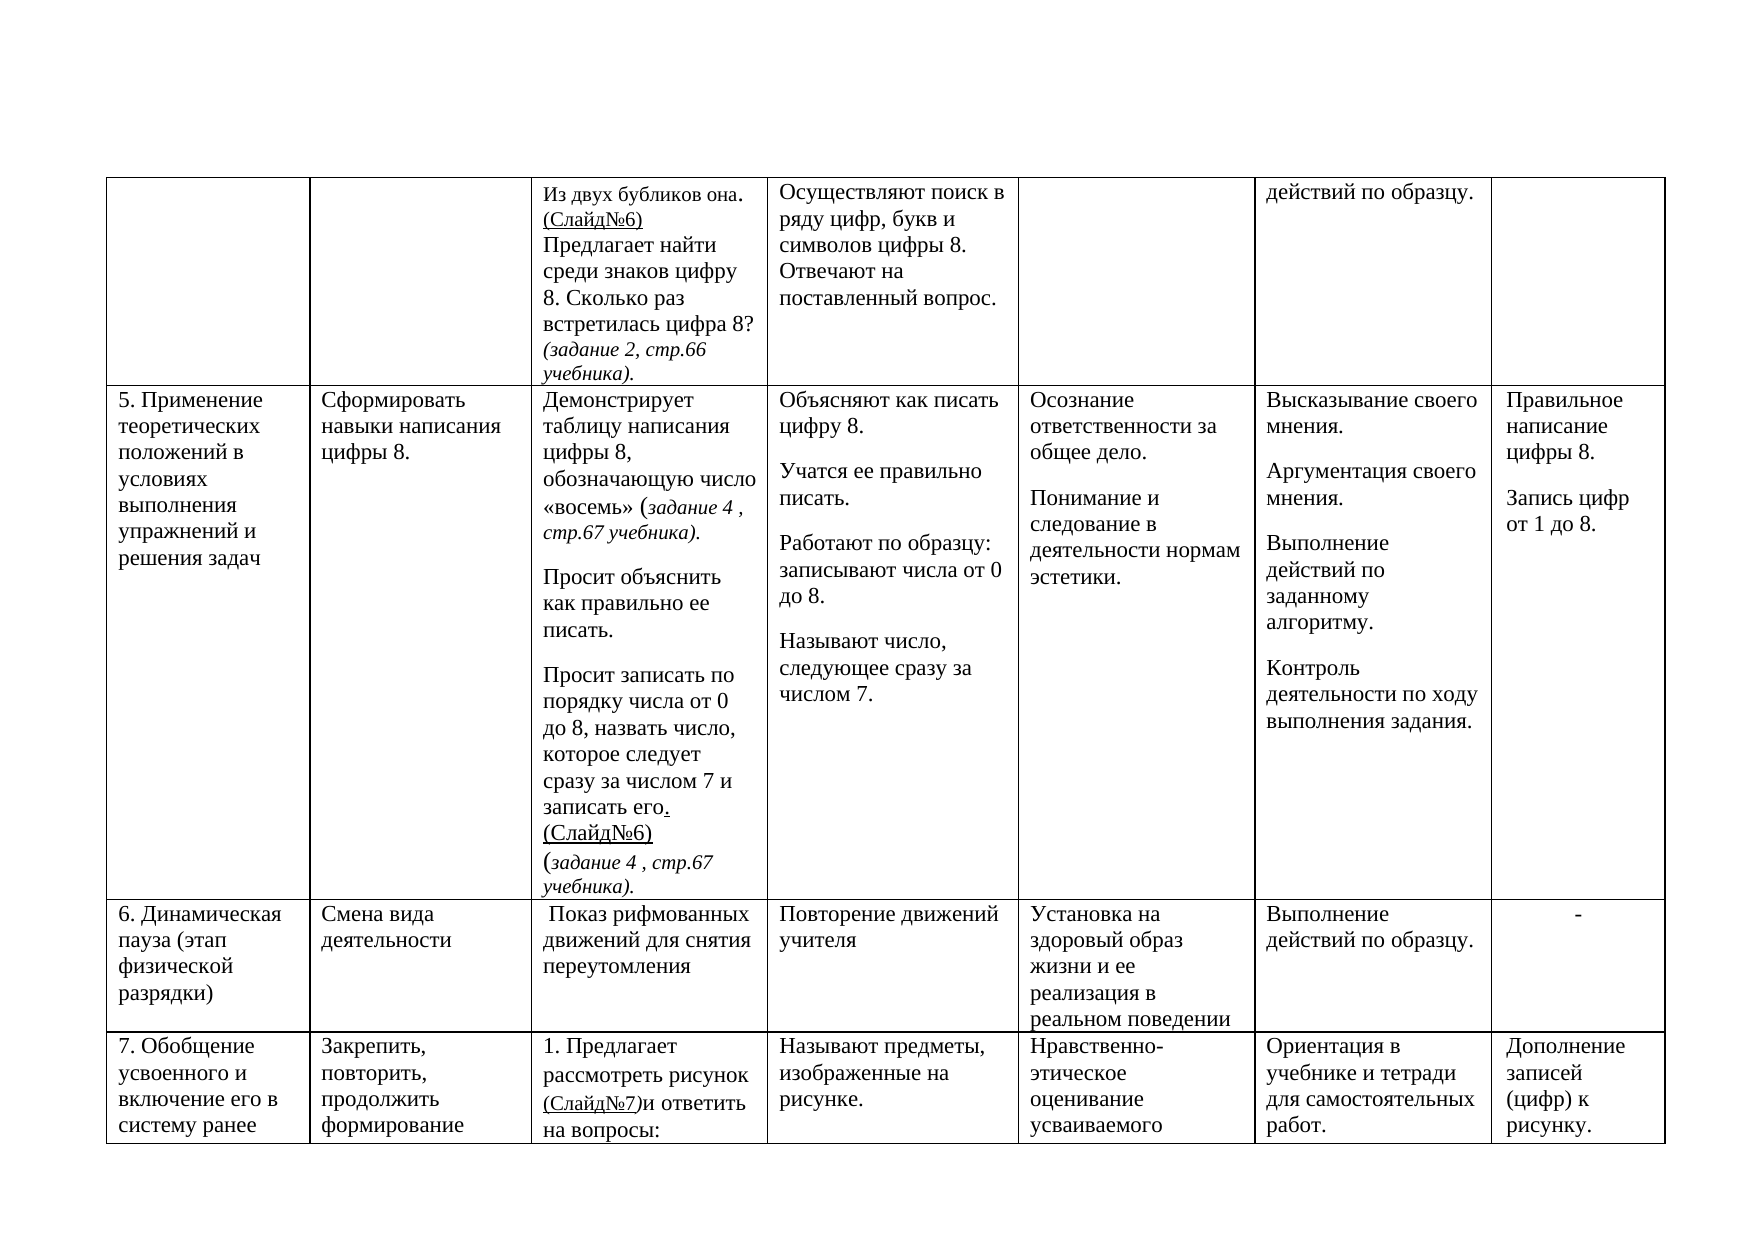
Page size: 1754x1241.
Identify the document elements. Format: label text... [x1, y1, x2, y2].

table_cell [107, 178, 309, 384]
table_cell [1492, 1033, 1664, 1143]
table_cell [311, 1033, 531, 1143]
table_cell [1256, 178, 1491, 384]
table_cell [532, 178, 767, 384]
table_cell Сформировать навыки написания цифры 8. [311, 386, 531, 898]
table_cell Повторение движений учителя [768, 900, 1018, 1031]
table_cell 6. Динамическая пауза (этап физической разрядки) [107, 900, 309, 1031]
table_cell Осознание ответственности за общее дело. Понимание и следование в деятельности нормам эстетики. [1019, 386, 1254, 898]
table_cell 5. Применение теоретических положений в условиях выполнения упражнений и решения задач [107, 386, 309, 898]
table_cell Правильное написание цифры 8. Запись цифр от 1 до 8. [1492, 386, 1664, 898]
table_cell Выполнение действий по образцу. [1256, 900, 1491, 1031]
table_cell Объясняют как писать цифру 8. Учатся ее правильно писать. Работают по образцу: записывают числа от 0 до 8. Называют число, следующее сразу за числом 7. [768, 386, 1018, 898]
table_cell Демонстрирует таблицу написания цифры 8, обозначающую число «восемь» (задание 4 , стр.67 учебника). Просит объяснить как правильно ее писать. Просит записать по порядку числа от 0 до 8, назвать число, которое следует сразу за числом 7 и записать его.(Слайд№6) (задание 4 , стр.67 учебника). [532, 386, 767, 898]
table_cell Смена вида деятельности [311, 900, 531, 1031]
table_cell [1256, 1033, 1491, 1143]
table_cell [1492, 178, 1664, 384]
table_cell Установка на здоровый образ жизни и ее реализация в реальном поведении [1019, 900, 1254, 1031]
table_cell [1019, 178, 1254, 384]
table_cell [107, 1033, 309, 1143]
table_cell Высказывание своего мнения. Аргументация своего мнения. Выполнение действий по заданному алгоритму. Контроль деятельности по ходу выполнения задания. [1256, 386, 1491, 898]
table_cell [1019, 1033, 1254, 1143]
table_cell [768, 178, 1018, 384]
table_cell Показ рифмованных движений для снятия переутомления [532, 900, 767, 1031]
table_cell - [1492, 900, 1664, 1031]
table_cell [768, 1033, 1018, 1143]
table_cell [532, 1033, 767, 1143]
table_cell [311, 178, 531, 384]
